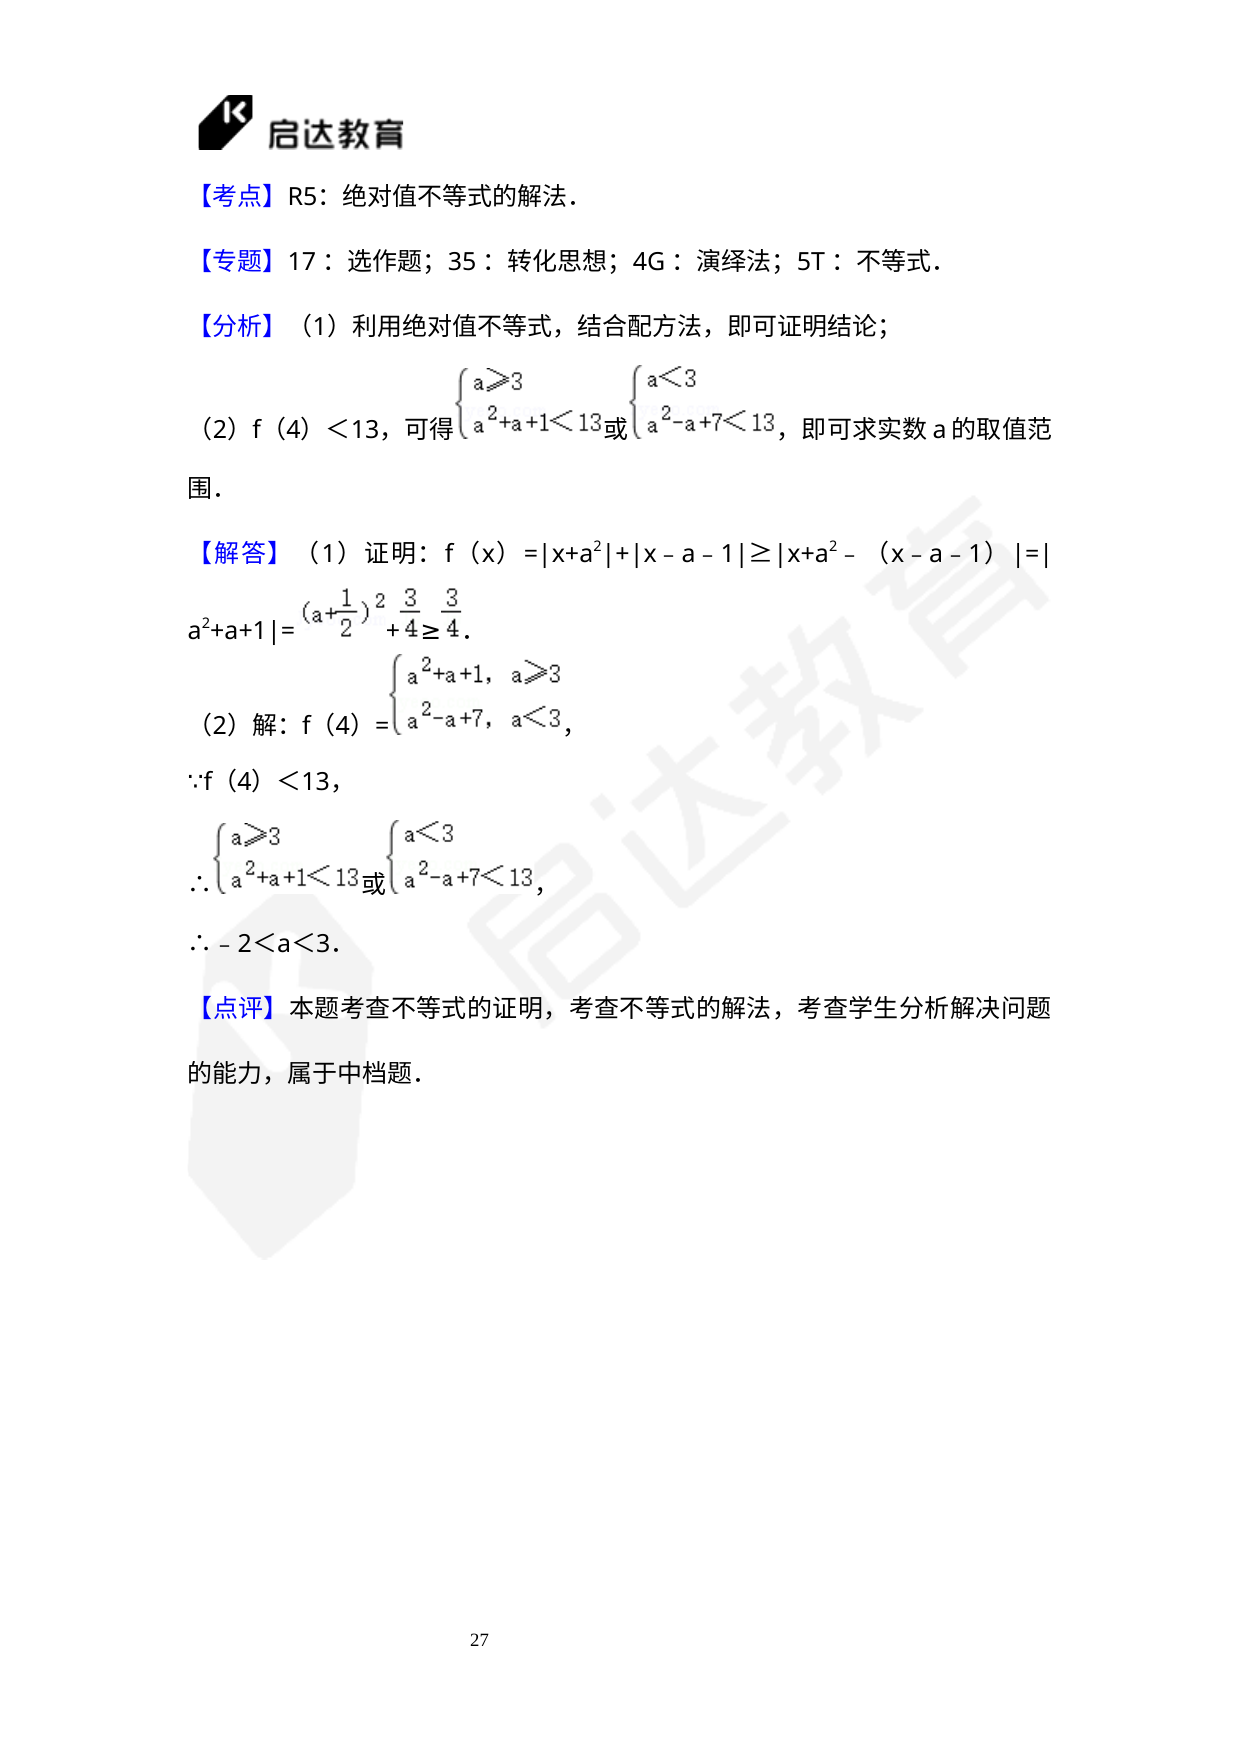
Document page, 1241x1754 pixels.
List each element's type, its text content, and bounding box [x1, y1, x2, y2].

text 【分析】（1）利用绝对值不等式，结合配方法，即可证明结论； [187, 292, 1053, 357]
text 【点评】本题考查不等式的证明，考查不等式的解法，考查学生分析解决问题的能力，属于中档题． [187, 974, 1053, 1104]
picture [386, 820, 535, 894]
picture [294, 584, 386, 640]
picture [399, 584, 420, 640]
picture [628, 365, 777, 439]
picture [212, 823, 361, 894]
text （2）f（4）＜13，可得或，即可求实数a的取值范围． [187, 357, 1053, 519]
text （2）解：f（4）=， [187, 649, 1053, 747]
picture [454, 368, 604, 439]
text 【解答】（1）证明：f（x）=|x+a2|+|x﹣a﹣1|≥|x+a2﹣（x﹣a﹣1）|=|a2+a+1|=+≥． [187, 519, 1053, 649]
picture [441, 584, 462, 640]
text ∵f（4）＜13， [187, 747, 1053, 812]
text 【专题】17 ：选作题；35 ：转化思想；4G ：演绎法；5T ：不等式． [187, 227, 1053, 292]
text 【考点】R5：绝对值不等式的解法．菁优网版权所有 [187, 162, 1053, 227]
picture [198, 95, 404, 150]
text ∴﹣2＜a＜3． [187, 909, 1053, 974]
picture [388, 654, 563, 735]
